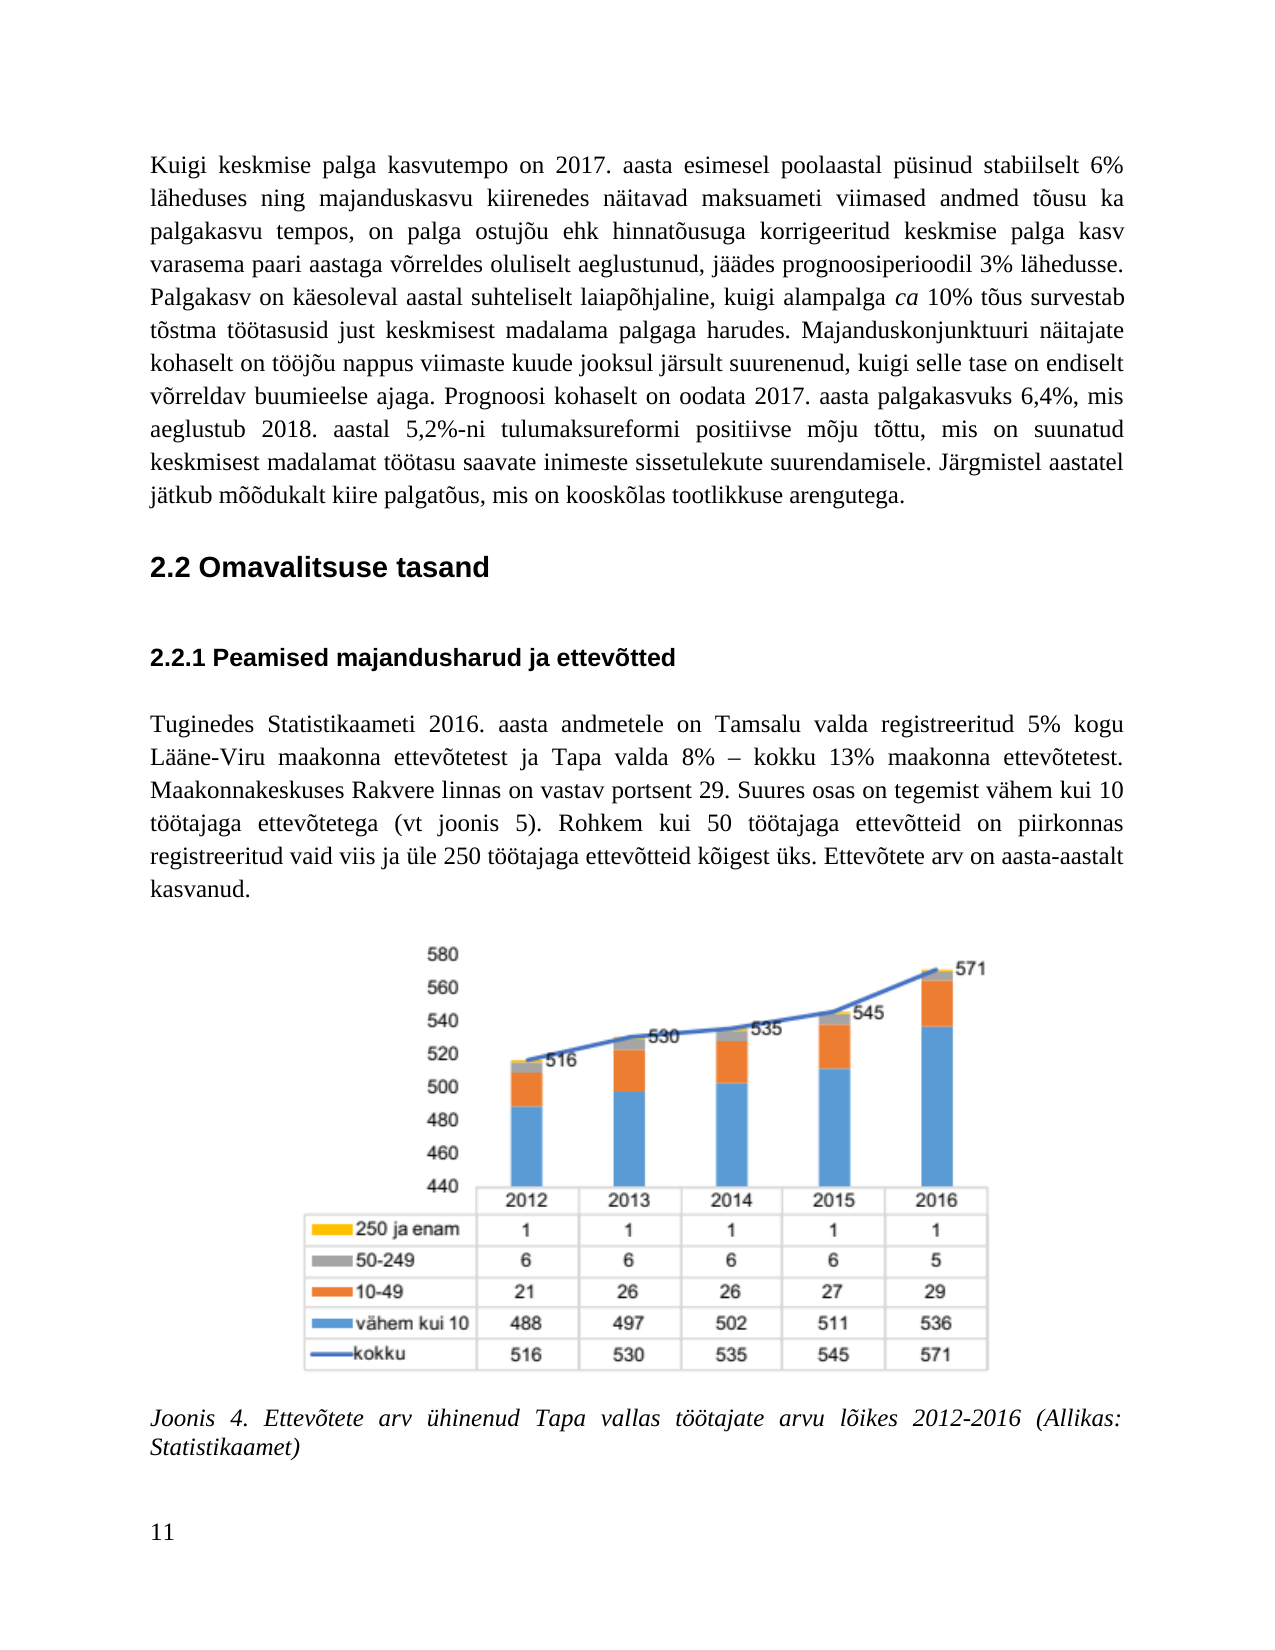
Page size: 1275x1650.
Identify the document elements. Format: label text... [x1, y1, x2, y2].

subtitle 2.2 Omavalitsuse tasand [150, 550, 1125, 584]
text Kuigi keskmise palga kasvutempo on 2017. aasta esimesel poolaastal püsinud stabiilselt 6% läheduses ning majanduskasvu kiirenedes näitavad maksuameti viimased andmed tõusu ka palgakasvu tempos, on palga ostujõu ehk hinnatõusuga korrigeeritud keskmise palga kasv varasema paari aastaga võrreldes oluliselt aeglustunud, jäädes prognoosiperioodil 3% lähedusse. Palgakasv on käesoleval aastal suhteliselt laiapõhjaline, kuigi alampalga ca 10% tõus survestab tõstma töötasusid just keskmisest madalama palgaga harudes. Majanduskonjunktuuri näitajate kohaselt on tööjõu nappus viimaste kuude jooksul järsult suurenenud, kuigi selle tase on endiselt võrreldav buumieelse ajaga. Prognoosi kohaselt on oodata 2017. aasta palgakasvuks 6,4%, mis aeglustub 2018. aastal 5,2%-ni tulumaksureformi positiivse mõju tõttu, mis on suunatud keskmisest madalamat töötasu saavate inimeste sissetulekute suurendamisele. Järgmistel aastatel jätkub mõõdukalt kiire palgatõus, mis on kooskõlas tootlikkuse arengutega. [150, 150, 1125, 509]
text Joonis 5. Ettevõtete arv ühinenud Tapa vallas töötajate arvu lõikes 2012-2016 (Allikas: Statistikaamet) [150, 1403, 1125, 1461]
text Tuginedes Statistikaameti 2016. aasta andmetele on Tamsalu valda registreeritud 5% kogu Lääne-Viru maakonna ettevõtetest ja Tapa valda 8% – kokku 13% maakonna ettevõtetest. Maakonnakeskuses Rakvere linnas on vastav portsent 29. Suures osas on tegemist vähem kui 10 töötajaga ettevõtetega (vt joonis 5). Rohkem kui 50 töötajaga ettevõtteid on piirkonnas registreeritud vaid viis ja üle 250 töötajaga ettevõtteid kõigest üks. Ettevõtete arv on aasta-aastalt kasvanud. [150, 709, 1125, 903]
subtitle 2.2.1 Peamised majandusharud ja ettevõtted [150, 643, 1125, 672]
